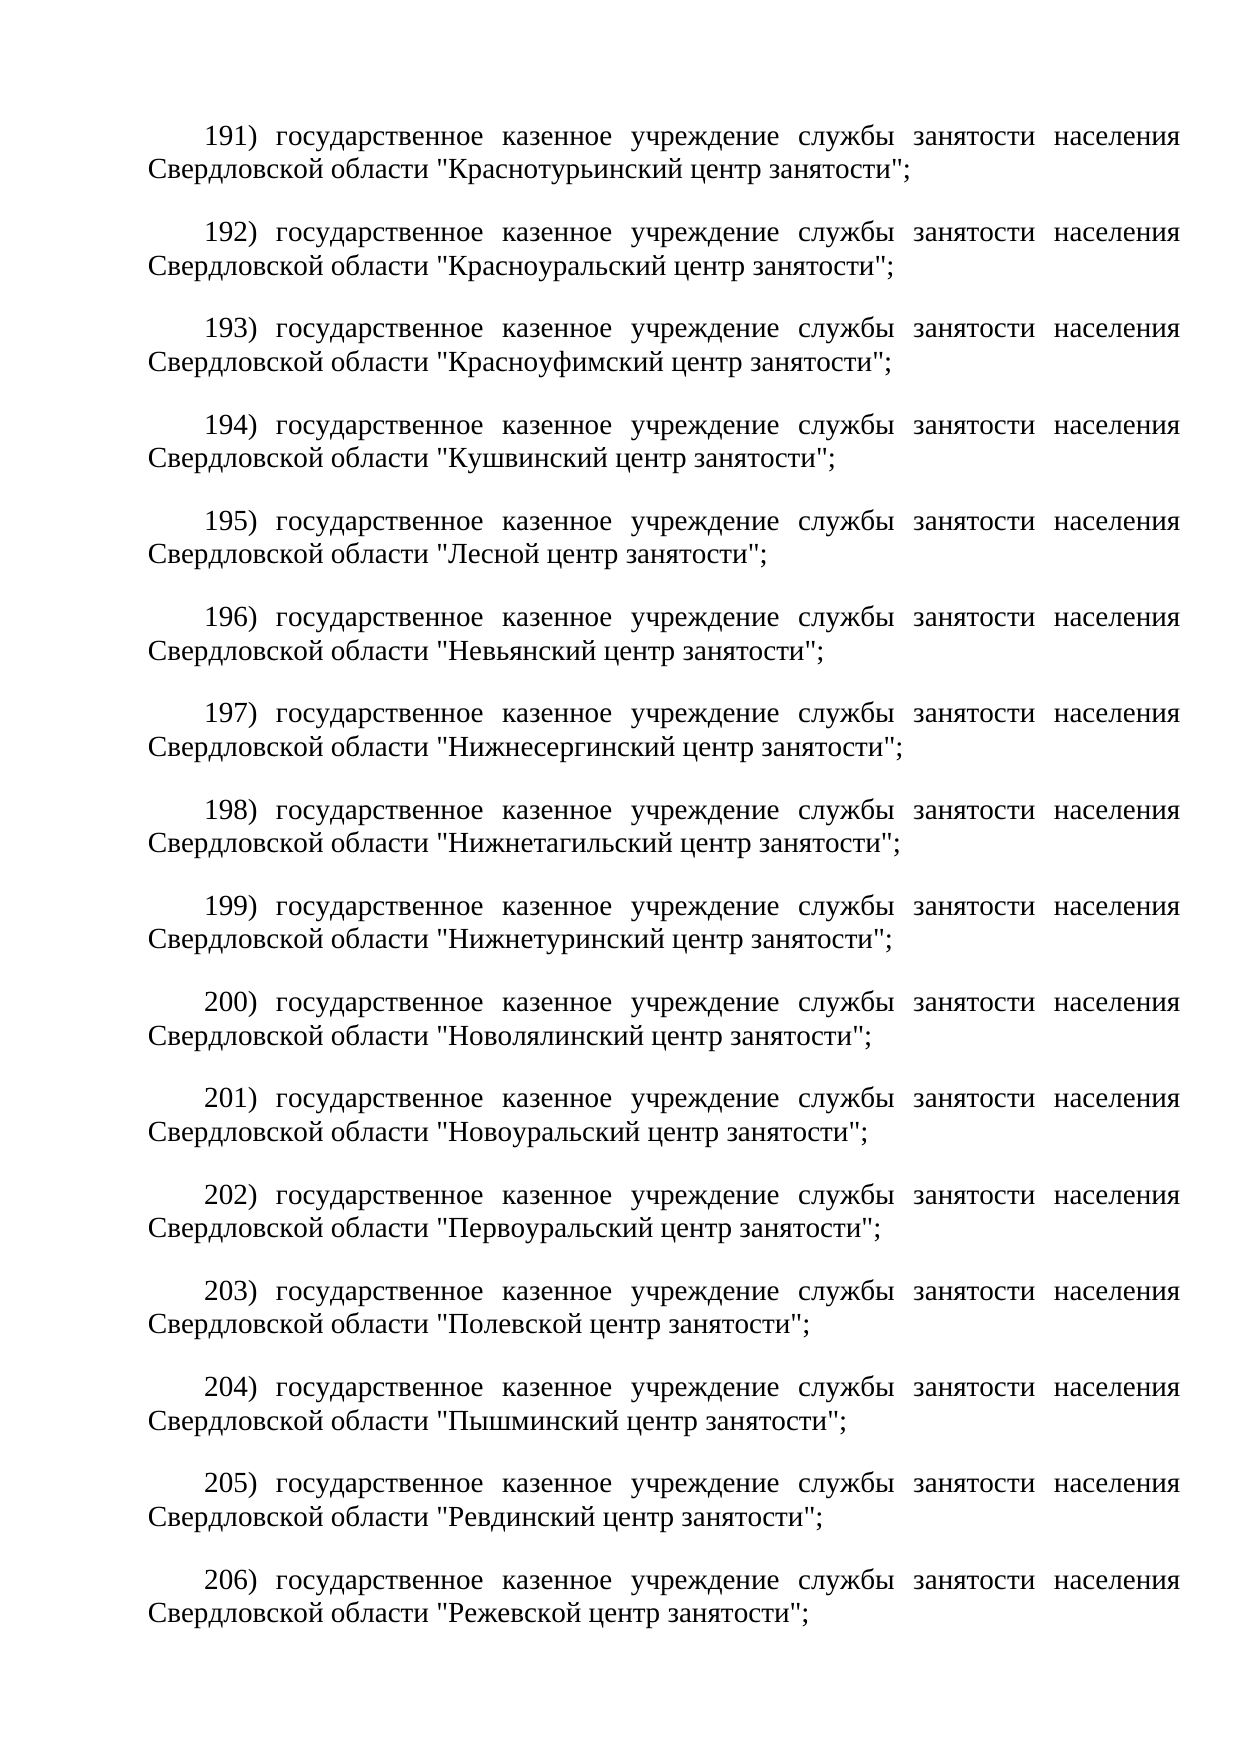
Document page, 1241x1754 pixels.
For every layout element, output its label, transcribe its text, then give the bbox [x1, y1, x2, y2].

text 197) государственное казенное учреждение службы занятости населения Свердловской области "Нижнесергинский центр занятости"; [148, 696, 1181, 763]
text 198) государственное казенное учреждение службы занятости населения Свердловской области "Нижнетагильский центр занятости"; [148, 792, 1181, 859]
text 194) государственное казенное учреждение службы занятости населения Свердловской области "Кушвинский центр занятости"; [148, 407, 1181, 474]
text 200) государственное казенное учреждение службы занятости населения Свердловской области "Новолялинский центр занятости"; [148, 984, 1181, 1051]
text 193) государственное казенное учреждение службы занятости населения Свердловской области "Красноуфимский центр занятости"; [148, 311, 1181, 378]
text 202) государственное казенное учреждение службы занятости населения Свердловской области "Первоуральский центр занятости"; [148, 1177, 1181, 1244]
text 201) государственное казенное учреждение службы занятости населения Свердловской области "Новоуральский центр занятости"; [148, 1081, 1181, 1148]
text 196) государственное казенное учреждение службы занятости населения Свердловской области "Невьянский центр занятости"; [148, 599, 1181, 666]
text 191) государственное казенное учреждение службы занятости населения Свердловской области "Краснотурьинский центр занятости"; [148, 118, 1181, 185]
text 206) государственное казенное учреждение службы занятости населения Свердловской области "Режевской центр занятости"; [148, 1562, 1181, 1629]
text 203) государственное казенное учреждение службы занятости населения Свердловской области "Полевской центр занятости"; [148, 1273, 1181, 1340]
text 199) государственное казенное учреждение службы занятости населения Свердловской области "Нижнетуринский центр занятости"; [148, 888, 1181, 955]
text 192) государственное казенное учреждение службы занятости населения Свердловской области "Красноуральский центр занятости"; [148, 214, 1181, 281]
text 204) государственное казенное учреждение службы занятости населения Свердловской области "Пышминский центр занятости"; [148, 1369, 1181, 1436]
text 195) государственное казенное учреждение службы занятости населения Свердловской области "Лесной центр занятости"; [148, 503, 1181, 570]
text 205) государственное казенное учреждение службы занятости населения Свердловской области "Ревдинский центр занятости"; [148, 1466, 1181, 1533]
